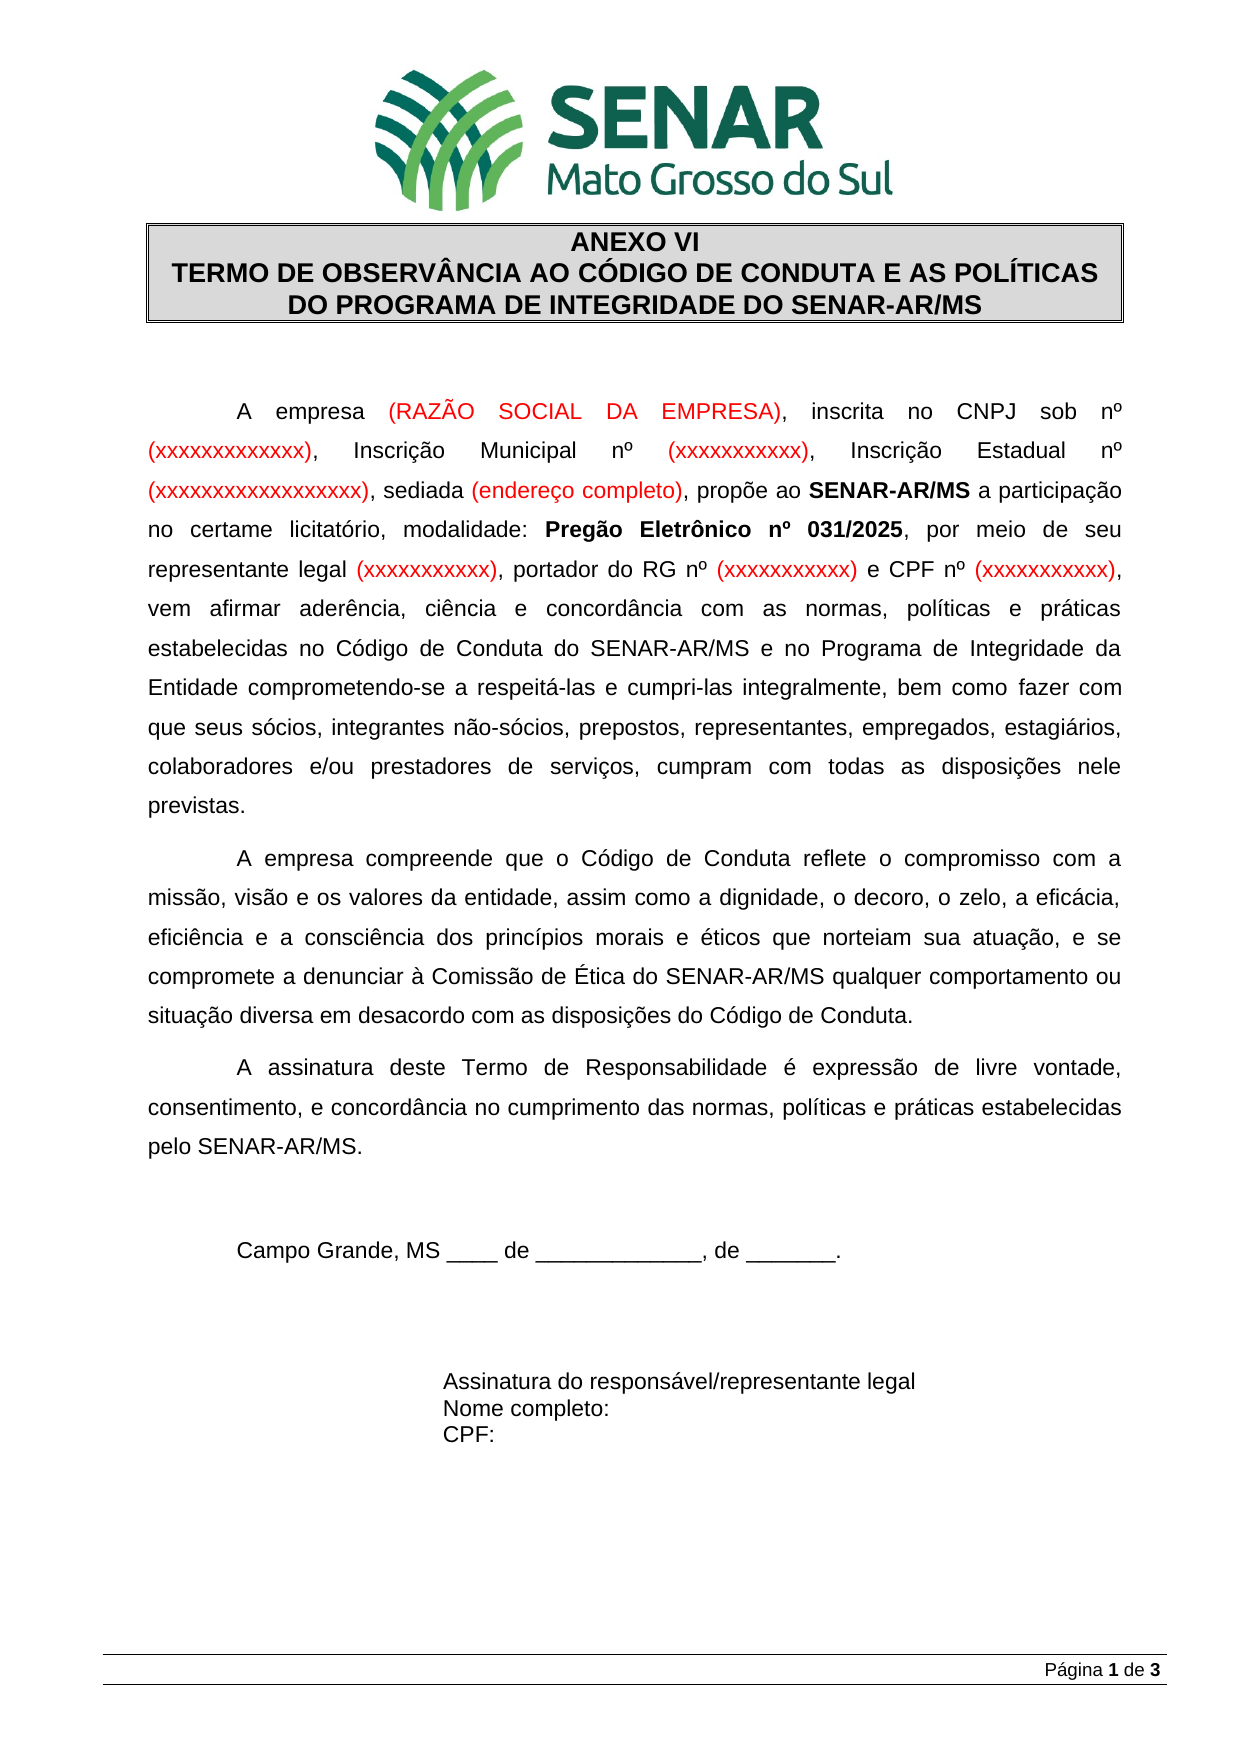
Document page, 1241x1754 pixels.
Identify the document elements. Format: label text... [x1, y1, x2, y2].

text CPF: [354, 1421, 1122, 1447]
text A assinatura deste Termo de Responsabilidade é expressão de livre vontade, consentimento, e concordância no cumprimento das normas, políticas e práticas estabelecidas pelo SENAR-AR/MS. [148, 1054, 1122, 1160]
text Campo Grande, MS ____ de _____________, de _______. [148, 1237, 1122, 1264]
text Nome completo: [354, 1395, 1122, 1421]
text A empresa (RAZÃO SOCIAL DA EMPRESA), inscrita no CNPJ sob nº (xxxxxxxxxxxxx), Inscrição Municipal nº (xxxxxxxxxxx), Inscrição Estadual nº (xxxxxxxxxxxxxxxxxx), sediada (endereço completo), propõe ao SENAR-AR/MS a participação no certame licitatório, modalidade: Pregão Eletrônico nº 031/2025, por meio de seu representante legal (xxxxxxxxxxx), portador do RG nº (xxxxxxxxxxx) e CPF nº (xxxxxxxxxxx), vem afirmar aderência, ciência e concordância com as normas, políticas e práticas estabelecidas no Código de Conduta do SENAR-AR/MS e no Programa de Integridade da Entidade comprometendo-se a respeitá-las e cumpri-las integralmente, bem como fazer com que seus sócios, integrantes não-sócios, prepostos, representantes, empregados, estagiários, colaboradores e/ou prestadores de serviços, cumpram com todas as disposições nele previstas. [148, 398, 1122, 819]
text Assinatura do responsável/representante legal [148, 1368, 1122, 1395]
table_header ANEXO VI TERMO DE OBSERVÂNCIA AO CÓDIGO DE CONDUTA E AS POLÍTICAS DO PROGRAMA DE INTEGRIDADE DO SENAR-AR/MS [149, 226, 1121, 320]
picture [365, 59, 905, 223]
text A empresa compreende que o Código de Conduta reflete o compromisso com a missão, visão e os valores da entidade, assim como a dignidade, o decoro, o zelo, a eficácia, eficiência e a consciência dos princípios morais e éticos que norteiam sua atuação, e se compromete a denunciar à Comissão de Ética do SENAR-AR/MS qualquer comportamento ou situação diversa em desacordo com as disposições do Código de Conduta. [148, 844, 1122, 1029]
